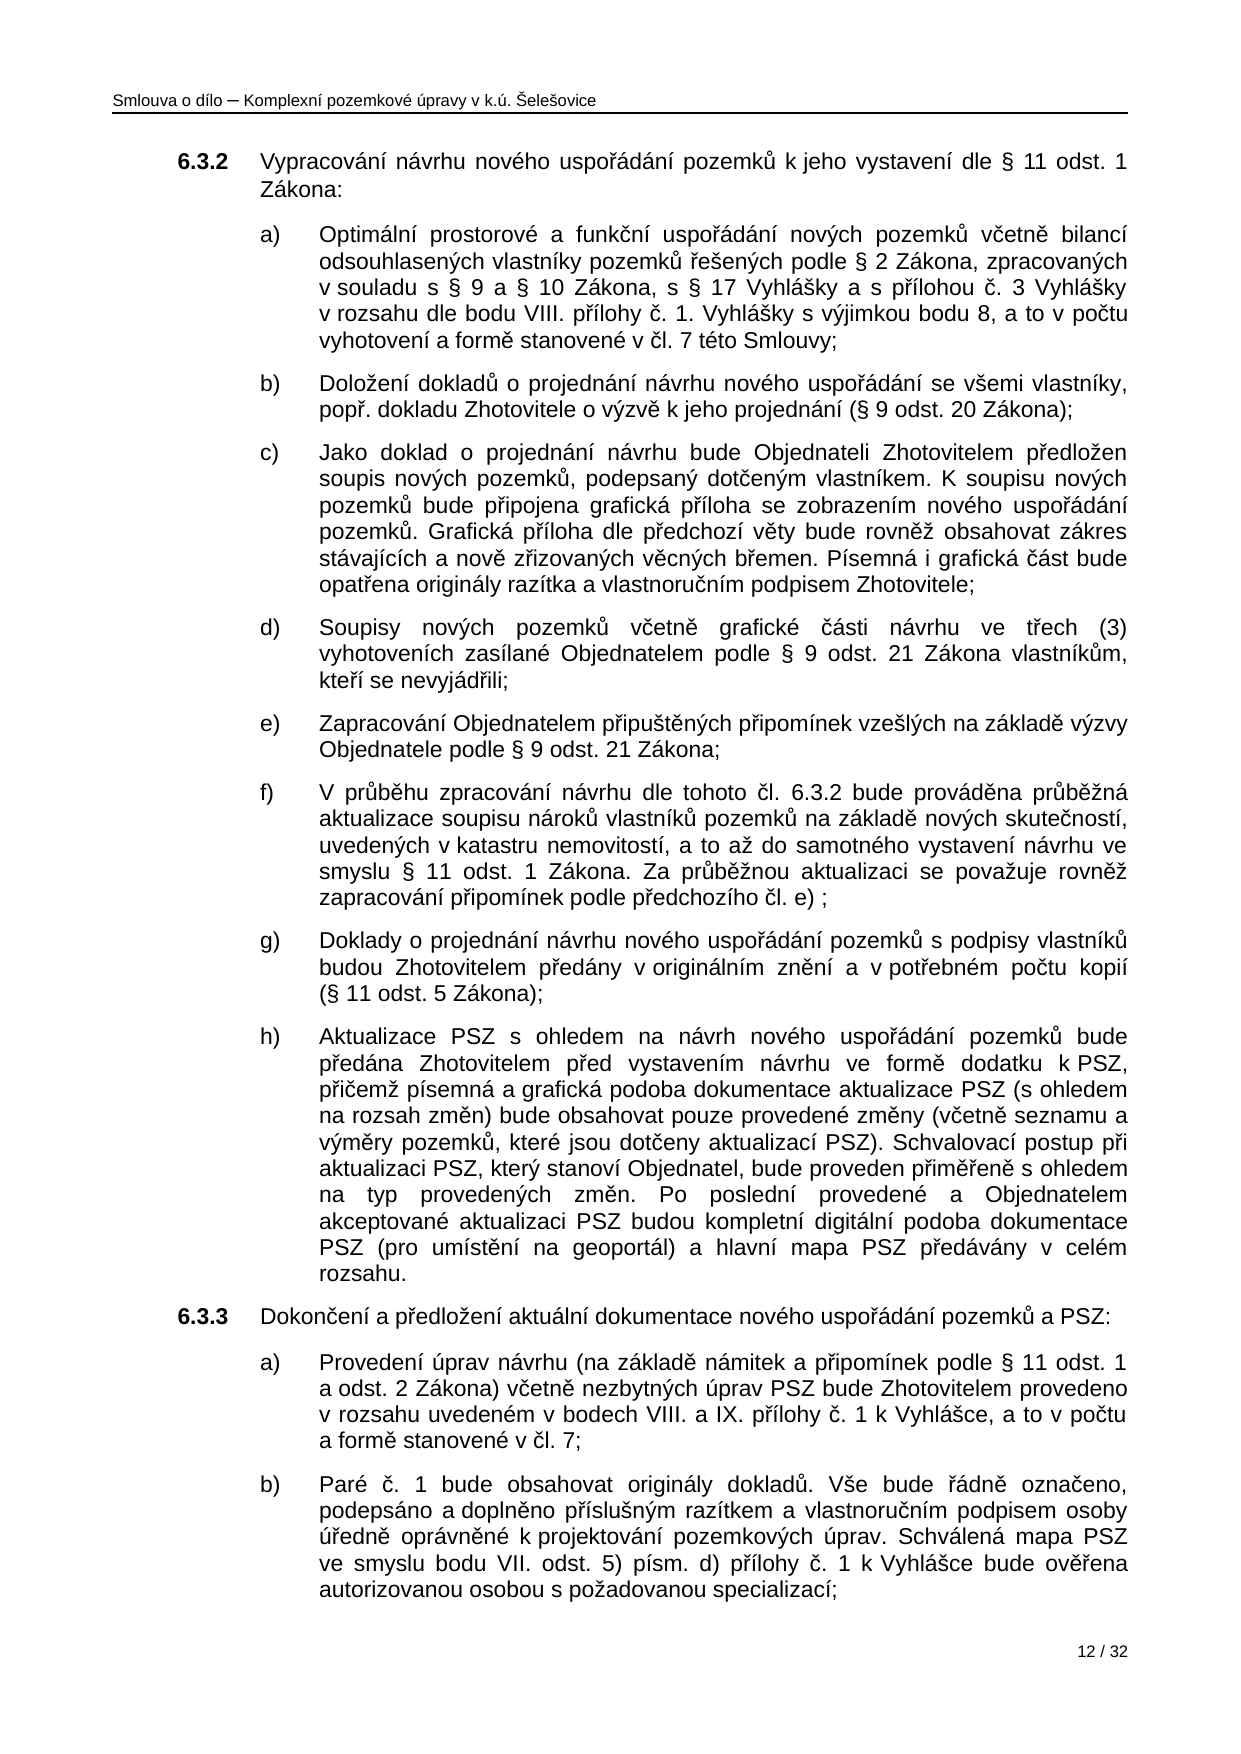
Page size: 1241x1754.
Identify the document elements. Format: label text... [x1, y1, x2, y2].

list Doložení dokladů o projednání návrhu nového uspořádání se všemi vlastníky, popř. dokladu Zhotovitele o výzvě k jeho projednání (§ 9 odst. 20 Zákona); [260, 370, 1128, 422]
list Optimální prostorové a funkční uspořádání nových pozemků včetně bilancí odsouhlasených vlastníky pozemků řešených podle § 2 Zákona, zpracovaných v souladu s § 9 a § 10 Zákona, s § 17 Vyhlášky a s přílohou č. 3 Vyhlášky v rozsahu dle bodu VIII. přílohy č. 1. Vyhlášky s výjimkou bodu 8, a to v počtu vyhotovení a formě stanovené v čl. 7 této Smlouvy; [260, 221, 1128, 353]
text Vypracování návrhu nového uspořádání pozemků k jeho vystavení dle § 11 odst. 1 Zákona: [177, 148, 1128, 202]
list Soupisy nových pozemků včetně grafické části návrhu ve třech (3) vyhotoveních zasílané Objednatelem podle § 9 odst. 21 Zákona vlastníkům, kteří se nevyjádřili; [260, 614, 1128, 693]
list Doklady o projednání návrhu nového uspořádání pozemků s podpisy vlastníků budou Zhotovitelem předány v originálním znění a v potřebném počtu kopií (§ 11 odst. 5 Zákona); [260, 927, 1128, 1006]
list Paré č. 1 bude obsahovat originály dokladů. Vše bude řádně označeno, podepsáno a doplněno příslušným razítkem a vlastnoručním podpisem osoby úředně oprávněné k projektování pozemkových úprav. Schválená mapa PSZ ve smyslu bodu VII. odst. 5) písm. d) přílohy č. 1 k Vyhlášce bude ověřena autorizovanou osobou s požadovanou specializací; [260, 1471, 1128, 1602]
list Jako doklad o projednání návrhu bude Objednateli Zhotovitelem předložen soupis nových pozemků, podepsaný dotčeným vlastníkem. K soupisu nových pozemků bude připojena grafická příloha se zobrazením nového uspořádání pozemků. Grafická příloha dle předchozí věty bude rovněž obsahovat zákres stávajících a nově zřizovaných věcných břemen. Písemná i grafická část bude opatřena originály razítka a vlastnoručním podpisem Zhotovitele; [260, 439, 1128, 597]
list V průběhu zpracování návrhu dle tohoto čl. 6.3.2 bude prováděna průběžná aktualizace soupisu nároků vlastníků pozemků na základě nových skutečností, uvedených v katastru nemovitostí, a to až do samotného vystavení návrhu ve smyslu § 11 odst. 1 Zákona. Za průběžnou aktualizaci se považuje rovněž zapracování připomínek podle předchozího čl. e) ; [260, 779, 1128, 911]
list Provedení úprav návrhu (na základě námitek a připomínek podle § 11 odst. 1 a odst. 2 Zákona) včetně nezbytných úprav PSZ bude Zhotovitelem provedeno v rozsahu uvedeném v bodech VIII. a IX. přílohy č. 1 k Vyhlášce, a to v počtu a formě stanovené v čl. 7; [260, 1348, 1128, 1454]
list Aktualizace PSZ s ohledem na návrh nového uspořádání pozemků bude předána Zhotovitelem před vystavením návrhu ve formě dodatku k PSZ, přičemž písemná a grafická podoba dokumentace aktualizace PSZ (s ohledem na rozsah změn) bude obsahovat pouze provedené změny (včetně seznamu a výměry pozemků, které jsou dotčeny aktualizací PSZ). Schvalovací postup při aktualizaci PSZ, který stanoví Objednatel, bude proveden přiměřeně s ohledem na typ provedených změn. Po poslední provedené a Objednatelem akceptované aktualizaci PSZ budou kompletní digitální podoba dokumentace PSZ (pro umístění na geoportál) a hlavní mapa PSZ předávány v celém rozsahu. [260, 1023, 1128, 1287]
list Zapracování Objednatelem připuštěných připomínek vzešlých na základě výzvy Objednatele podle § 9 odst. 21 Zákona; [260, 709, 1128, 762]
text Dokončení a předložení aktuální dokumentace nového uspořádání pozemků a PSZ: [177, 1303, 1128, 1330]
